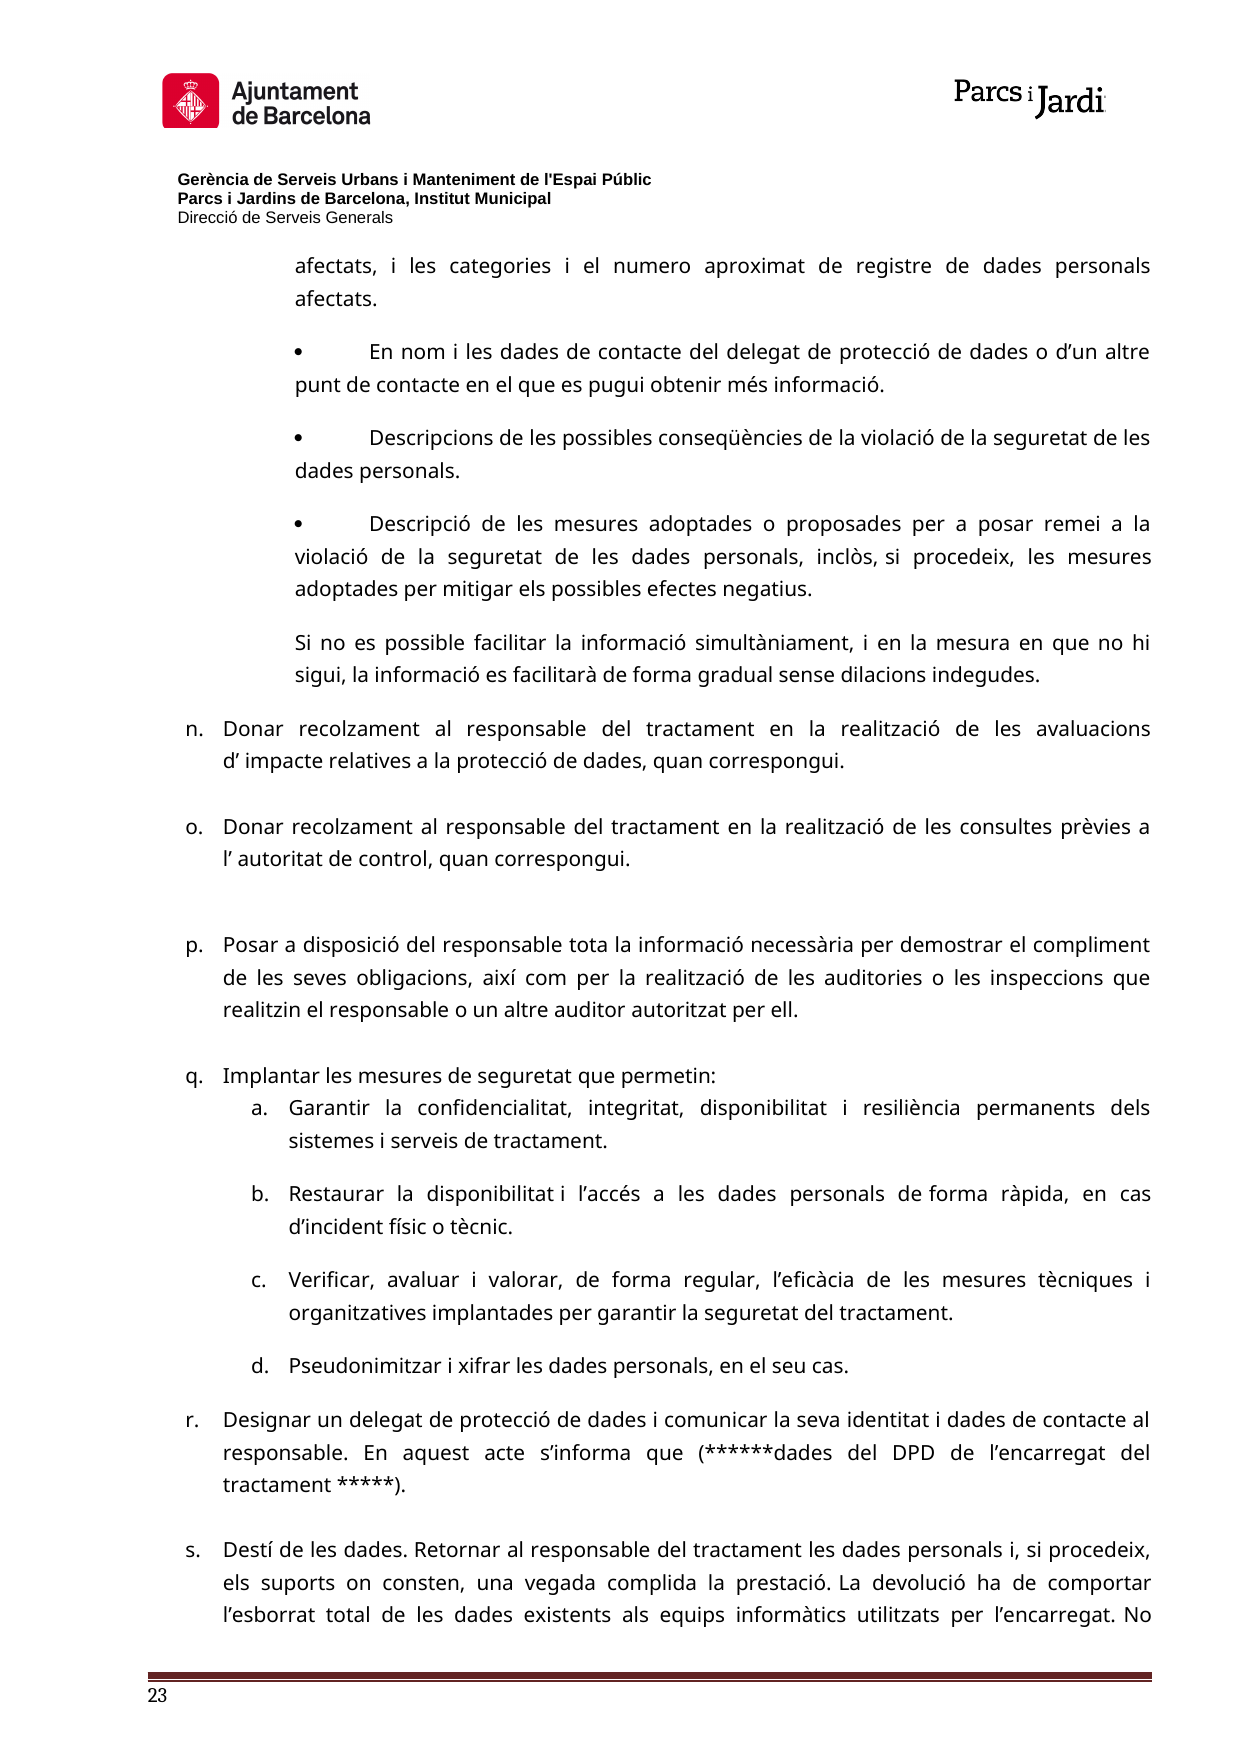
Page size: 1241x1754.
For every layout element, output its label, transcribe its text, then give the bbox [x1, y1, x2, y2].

list En nom i les dades de contacte del delegat de protecció de dades o d’un altre punt de contacte en el que es pugui obtenir més informació. [294, 337, 1152, 398]
picture [162, 73, 371, 128]
list Descripció de les mesures adoptades o proposades per a posar remei a la violació de la seguretat de les dades personals, inclòs, si procedeix, les mesures adoptades per mitigar els possibles efectes negatius. [294, 509, 1152, 603]
list Designar un delegat de protecció de dades i comunicar la seva identitat i dades de contacte al responsable. En aquest acte s’informa que (******dades del DPD de l’encarregat del tractament *****). [185, 1405, 1152, 1499]
list Donar recolzament al responsable del tractament en la realització de les avaluacions d’ impacte relatives a la protecció de dades, quan correspongui. [185, 714, 1152, 775]
list Descripcions de les possibles conseqüències de la violació de la seguretat de les dades personals. [294, 423, 1152, 484]
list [294, 251, 1152, 312]
text Si no es possible facilitar la informació simultàniament, i en la mesura en que no hi sigui, la informació es facilitarà de forma gradual sense dilacions indegudes. [294, 628, 1152, 689]
list Garantir la confidencialitat, integritat, disponibilitat i resiliència permanents dels sistemes i serveis de tractament. [251, 1093, 1152, 1154]
list Donar recolzament al responsable del tractament en la realització de les consultes prèvies a l’ autoritat de control, quan correspongui. [185, 812, 1152, 873]
list Restaurar la disponibilitat i l’accés a les dades personals de forma ràpida, en cas d’incident físic o tècnic. [251, 1179, 1152, 1241]
picture [951, 73, 1106, 124]
list Verificar, avaluar i valorar, de forma regular, l’eficàcia de les mesures tècniques i organitzatives implantades per garantir la seguretat del tractament. [251, 1266, 1152, 1327]
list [185, 1535, 1152, 1629]
list Implantar les mesures de seguretat que permetin: [185, 1061, 1152, 1089]
list Posar a disposició del responsable tota la informació necessària per demostrar el compliment de les seves obligacions, així com per la realització de les auditories o les inspeccions que realitzin el responsable o un altre auditor autoritzat per ell. [185, 930, 1152, 1024]
list Pseudonimitzar i xifrar les dades personals, en el seu cas. [251, 1352, 1152, 1380]
